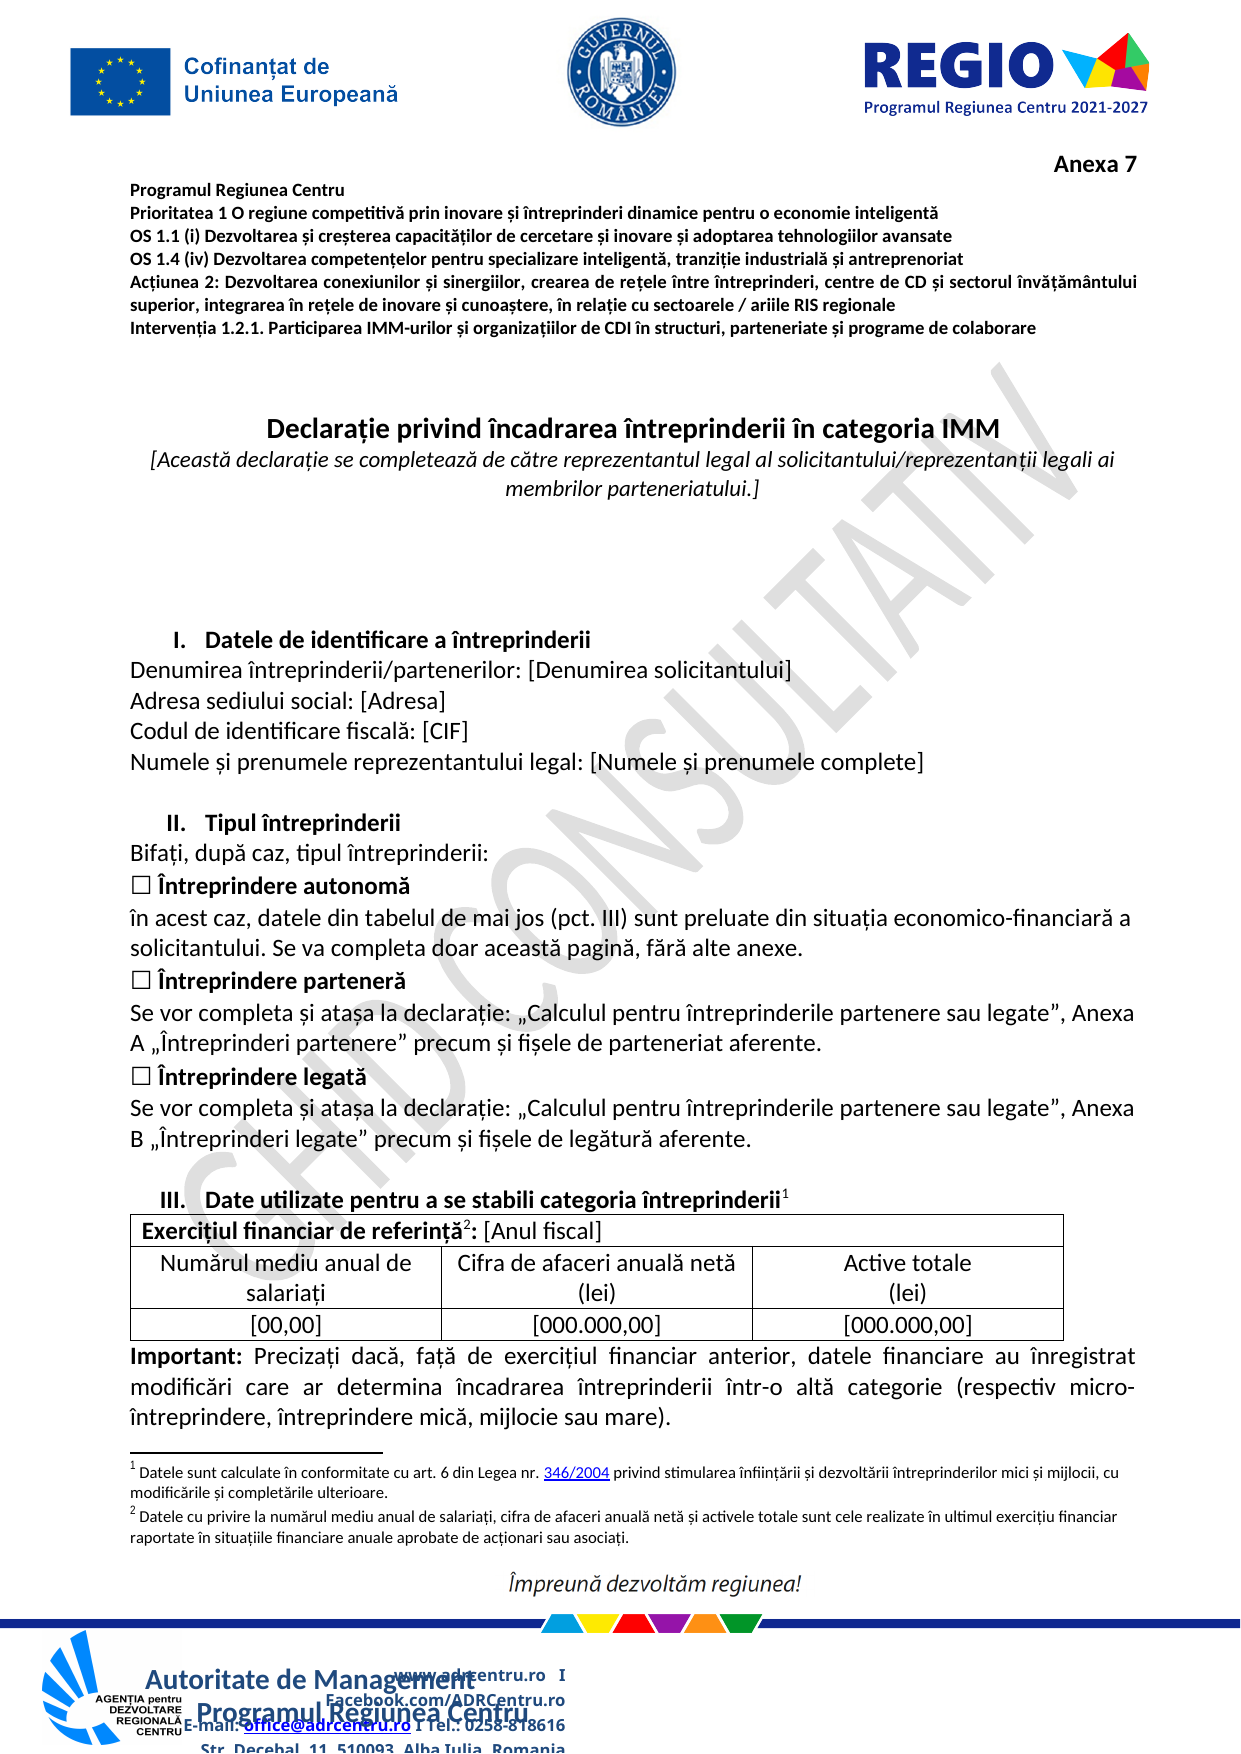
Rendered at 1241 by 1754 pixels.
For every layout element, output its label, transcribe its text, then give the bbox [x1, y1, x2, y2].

text ☐ Întreprindere autonomă în acest caz, datele din tabelul de mai jos (pct. III) sunt preluate din situaţia economico-financiară a solicitantului. Se va completa doar această pagină, fără alte anexe. [130, 868, 1137, 963]
table_header Exerciţiul financiar de referinţă: [Anul fiscal] [131, 1215, 1063, 1246]
text OS 1.4 (iv) Dezvoltarea competenţelor pentru specializare inteligentă, tranziţie industrială și antreprenoriat [130, 247, 1137, 270]
table_cell [000.000,00] [753, 1309, 1063, 1339]
text Denumirea întreprinderii/partenerilor: [Denumirea solicitantului] [130, 654, 1137, 685]
list Date utilizate pentru a se stabili categoria întreprinderii [186, 1184, 1137, 1214]
picture [66, 45, 425, 120]
text Acțiunea 2: Dezvoltarea conexiunilor și sinergiilor, crearea de rețele între întreprinderi, centre de CD și sectorul învățământului superior, integrarea în rețele de inovare și cunoaștere, în relație cu sectoarele / ariile RIS regionale [130, 270, 1137, 316]
table_cell Active totale (lei) [753, 1247, 1063, 1308]
text Intervenția 1.2.1. Participarea IMM-urilor și organizațiilor de CDI în structuri, parteneriate și programe de colaborare [130, 316, 1137, 339]
table_cell Cifra de afaceri anuală netă (lei) [442, 1247, 752, 1308]
text Codul de identificare fiscală: [CIF] [130, 715, 1137, 746]
table_cell Numărul mediu anual de salariaţi [131, 1247, 441, 1308]
text ☐ Întreprindere parteneră Se vor completa şi ataşa la declaraţie: „Calculul pentru întreprinderile partenere sau legate”, Anexa A „Întreprinderi partenere” precum şi fişele de parteneriat aferente. [130, 963, 1137, 1058]
table_cell [000.000,00] [442, 1309, 752, 1339]
picture [574, 1614, 1241, 1633]
text Prioritatea 1 O regiune competitivă prin inovare și întreprinderi dinamice pentru o economie inteligentă [130, 201, 1137, 224]
picture [0, 1614, 550, 1745]
text Anexa 7 [130, 148, 1137, 178]
picture [864, 33, 1150, 116]
table_cell [00,00] [131, 1309, 441, 1339]
picture [495, 1571, 814, 1597]
list Tipul întreprinderii [186, 807, 1137, 837]
list Datele de identificare a întreprinderii [186, 624, 1137, 654]
text Bifaţi, după caz, tipul întreprinderii: [130, 837, 1137, 868]
picture [547, 0, 692, 145]
text ☐ Întreprindere legată Se vor completa şi ataşa la declaraţie: „Calculul pentru întreprinderile partenere sau legate”, Anexa B „Întreprinderi legate” precum şi fişele de legătură aferente. [130, 1058, 1137, 1153]
text Numele şi prenumele reprezentantului legal: [Numele și prenumele complete] [130, 746, 1137, 776]
text Important: Precizaţi dacă, faţă de exerciţiul financiar anterior, datele financiare au înregistrat modificări care ar determina încadrarea întreprinderii într-o altă categorie (respectiv micro-întreprindere, întreprindere mică, mijlocie sau mare). [130, 1341, 1137, 1432]
text OS 1.1 (i) Dezvoltarea și creșterea capacităţilor de cercetare și inovare și adoptarea tehnologiilor avansate [130, 224, 1137, 247]
text Adresa sediului social: [Adresa] [130, 685, 1137, 715]
text Declaraţie privind încadrarea întreprinderii în categoria IMM [130, 410, 1137, 446]
text [Această declarație se completează de către reprezentantul legal al solicitantului/reprezentanţii legali ai membrilor parteneriatului.] [130, 446, 1137, 502]
text Programul Regiunea Centru [130, 178, 1137, 201]
